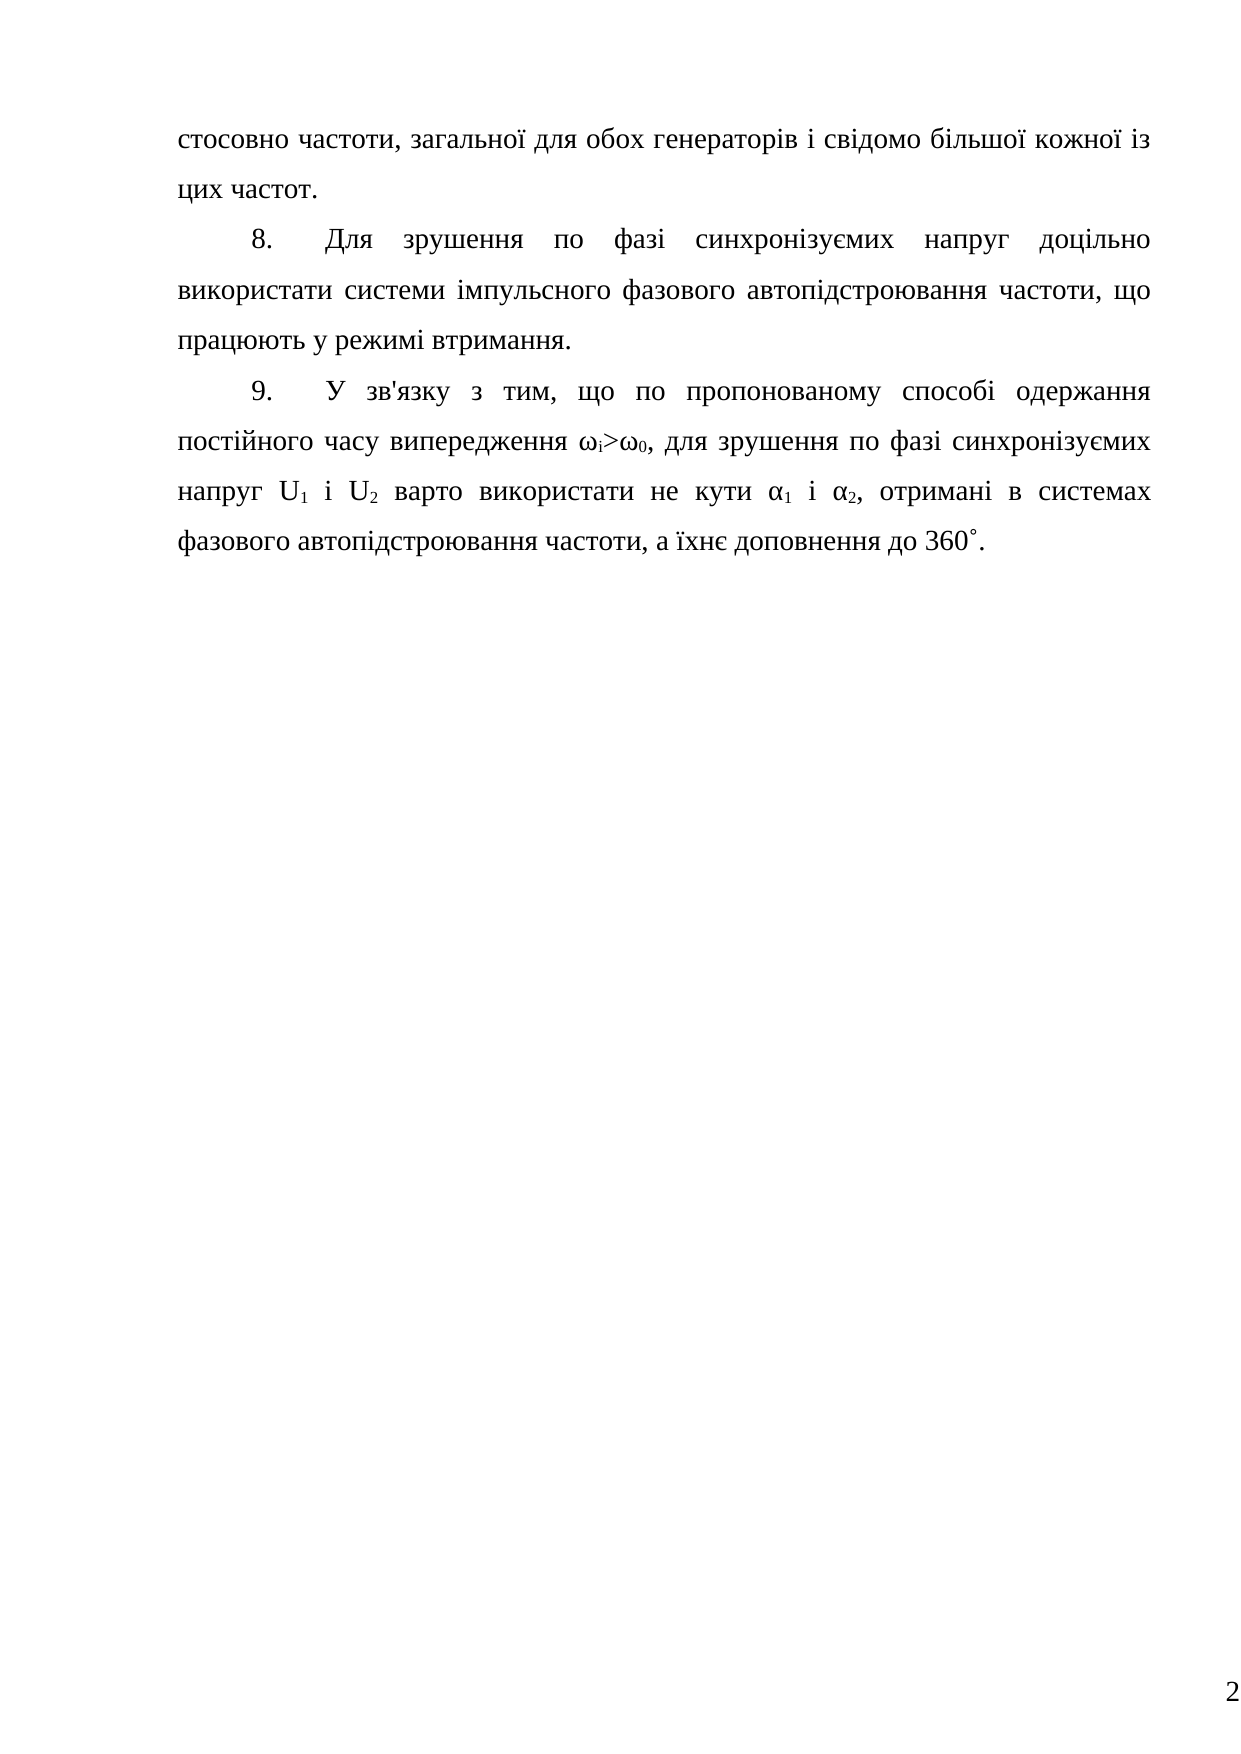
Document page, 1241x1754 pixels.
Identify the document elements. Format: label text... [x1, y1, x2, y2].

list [177, 121, 1152, 205]
list У зв'язку з тим, що по пропонованому способі одержання постійного часу випередження ωi>ω0, для зрушення по фазі синхронізуємих напруг U1 і U2 варто використати не кути α1 і α2, отримані в системах фазового автопідстроювання частоти, а їхнє доповнення до 360˚. [177, 373, 1152, 557]
list Для зрушення по фазі синхронізуємих напруг доцільно використати системи імпульсного фазового автопідстроювання частоти, що працюють у режимі втримання. [177, 222, 1152, 356]
